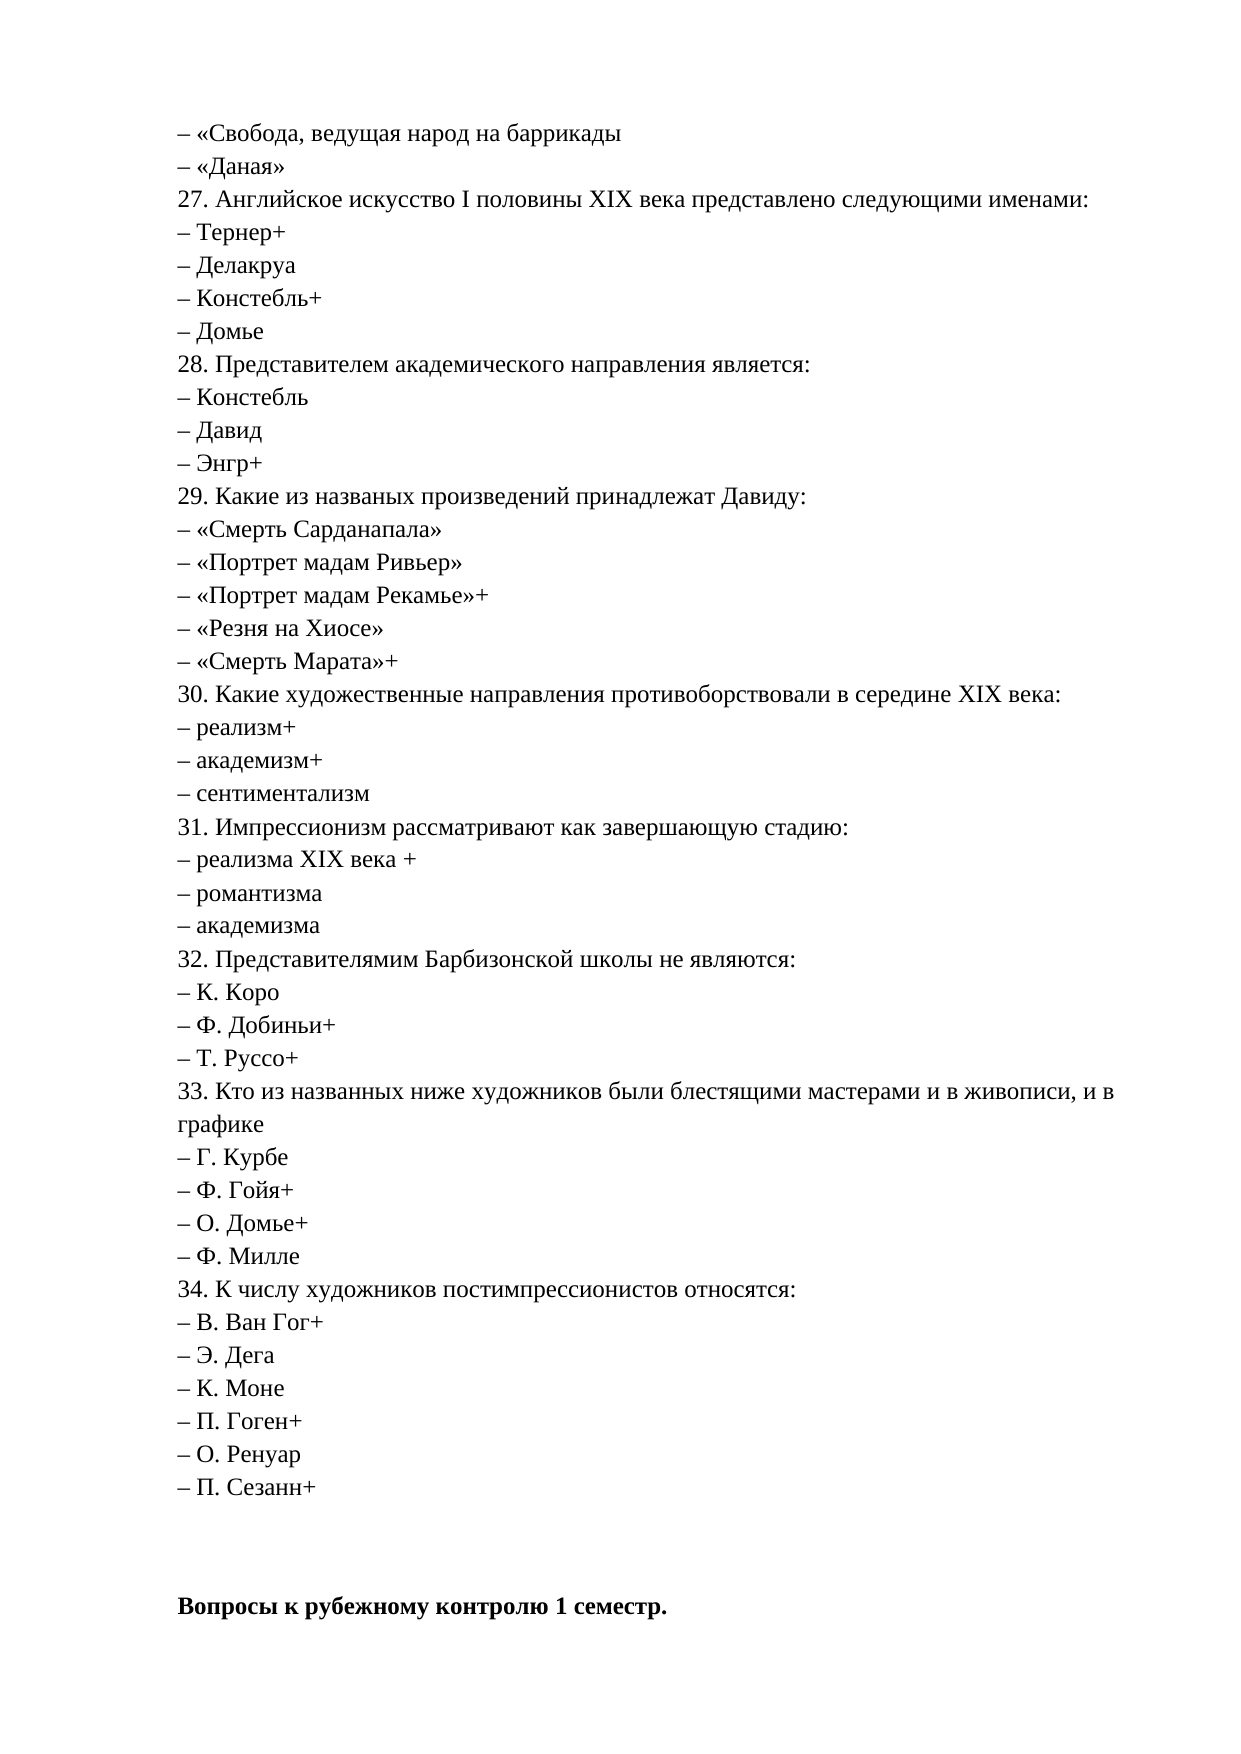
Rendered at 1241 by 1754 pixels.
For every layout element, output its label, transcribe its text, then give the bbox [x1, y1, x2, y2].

text 27. Английское искусство I половины XIX века представлено следующими именами: [177, 184, 1152, 213]
text – академизма [177, 911, 1152, 939]
text 30. Какие художественные направления противоборствовали в середине XIX века: [177, 679, 1152, 708]
text – Ф. Гойя+ [177, 1175, 1152, 1203]
text – П. Сезанн+ [177, 1472, 1152, 1501]
text 33. Кто из названных ниже художников были блестящими мастерами и в живописи, и в графике [177, 1076, 1152, 1137]
text 29. Какие из названых произведений принадлежат Давиду: [177, 481, 1152, 510]
text – Ф. Милле [177, 1241, 1152, 1269]
text – реализм+ [177, 712, 1152, 741]
text – Э. Дега [177, 1340, 1152, 1369]
text – Ф. Добиньи+ [177, 1010, 1152, 1038]
text – «Даная» [177, 151, 1152, 180]
text 34. К числу художников постимпрессионистов относятся: [177, 1274, 1152, 1303]
text 31. Импрессионизм рассматривают как завершающую стадию: [177, 812, 1152, 840]
text – «Свобода, ведущая народ на баррикады [177, 118, 1152, 147]
text – П. Гоген+ [177, 1406, 1152, 1435]
text – Делакруа [177, 250, 1152, 279]
text – «Портрет мадам Рекамье»+ [177, 580, 1152, 609]
text – В. Ван Гог+ [177, 1307, 1152, 1336]
text – Т. Руссо+ [177, 1043, 1152, 1071]
text – «Резня на Хиосе» [177, 613, 1152, 642]
text – сентиментализм [177, 778, 1152, 807]
text – академизм+ [177, 746, 1152, 774]
text – «Портрет мадам Ривьер» [177, 547, 1152, 576]
text – К. Моне [177, 1373, 1152, 1402]
text – «Смерть Марата»+ [177, 646, 1152, 675]
text – Г. Курбе [177, 1142, 1152, 1171]
text 32. Представителямим Барбизонской школы не являются: [177, 944, 1152, 972]
text – Констебль+ [177, 283, 1152, 312]
text – романтизма [177, 878, 1152, 906]
text – О. Ренуар [177, 1439, 1152, 1468]
text – Тернер+ [177, 217, 1152, 246]
text Вопросы к рубежному контролю 1 семестр. [177, 1591, 1152, 1620]
text – К. Коро [177, 977, 1152, 1005]
text – «Смерть Сарданапала» [177, 514, 1152, 543]
text – реализма XIX века + [177, 844, 1152, 873]
text – Домье [177, 316, 1152, 345]
text – О. Домье+ [177, 1208, 1152, 1237]
text – Констебль [177, 382, 1152, 411]
text 28. Представителем академического направления является: [177, 349, 1152, 378]
text – Энгр+ [177, 448, 1152, 477]
text – Давид [177, 415, 1152, 444]
